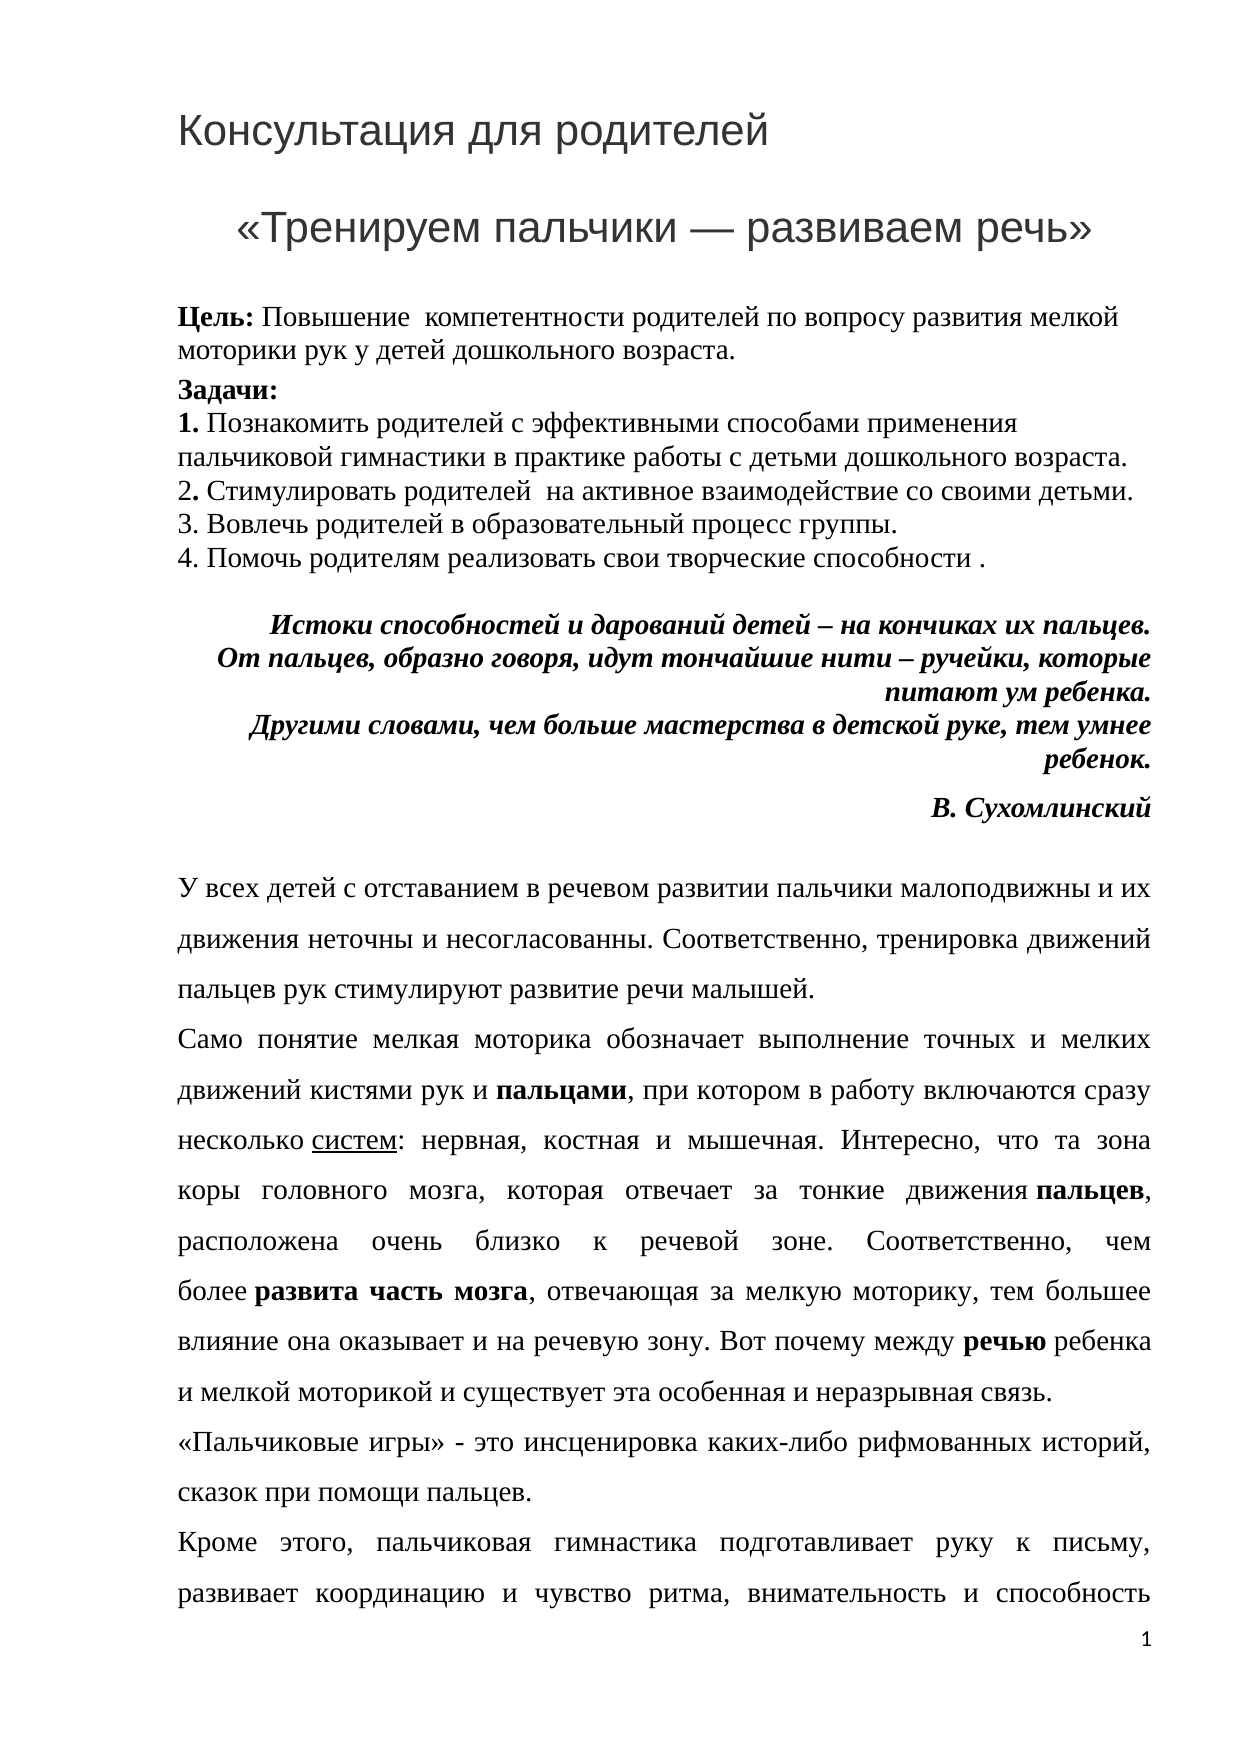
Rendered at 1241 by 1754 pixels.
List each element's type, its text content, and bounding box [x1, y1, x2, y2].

text Цель: Повышение компетентности родителей по вопросу развития мелкой моторики рук у детей дошкольного возраста. [177, 299, 1152, 366]
text Консультация для родителей [177, 104, 1152, 154]
text Задачи: 1. Познакомить родителей с эффективными способами применения пальчиковой гимнастики в практике работы с детьми дошкольного возраста. 2. Стимулировать родителей на активное взаимодействие со своими детьми. 3. Вовлечь родителей в образовательный процесс группы. 4. Помочь родителям реализовать свои творческие способности . [177, 372, 1152, 573]
text Истоки способностей и дарований детей – на кончиках их пальцев. [177, 607, 1152, 640]
text «Пальчиковые игры» - это инсценировка каких-либо рифмованных историй, сказок при помощи пальцев. [177, 1424, 1152, 1508]
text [177, 1524, 1152, 1608]
text Само понятие мелкая моторика обозначает выполнение точных и мелких движений кистями рук и пальцами, при котором в работу включаются сразу несколько систем: нервная, костная и мышечная. Интересно, что та зона коры головного мозга, которая отвечает за тонкие движения пальцев, расположена очень близко к речевой зоне. Соответственно, чем более развита часть мозга, отвечающая за мелкую моторику, тем большее влияние она оказывает и на речевую зону. Вот почему между речью ребенка и мелкой моторикой и существует эта особенная и неразрывная связь. [177, 1021, 1152, 1407]
text У всех детей с отставанием в речевом развитии пальчики малоподвижны и их движения неточны и несогласованны. Соответственно, тренировка движений пальцев рук стимулируют развитие речи малышей. [177, 871, 1152, 1005]
text В. Сухомлинский [177, 790, 1152, 824]
text Другими словами, чем больше мастерства в детской руке, тем умнее ребенок. [177, 707, 1152, 774]
text «Тренируем пальчики — развиваем речь» [177, 201, 1152, 252]
text От пальцев, образно говоря, идут тончайшие нити – ручейки, которые питают ум ребенка. [177, 640, 1152, 707]
